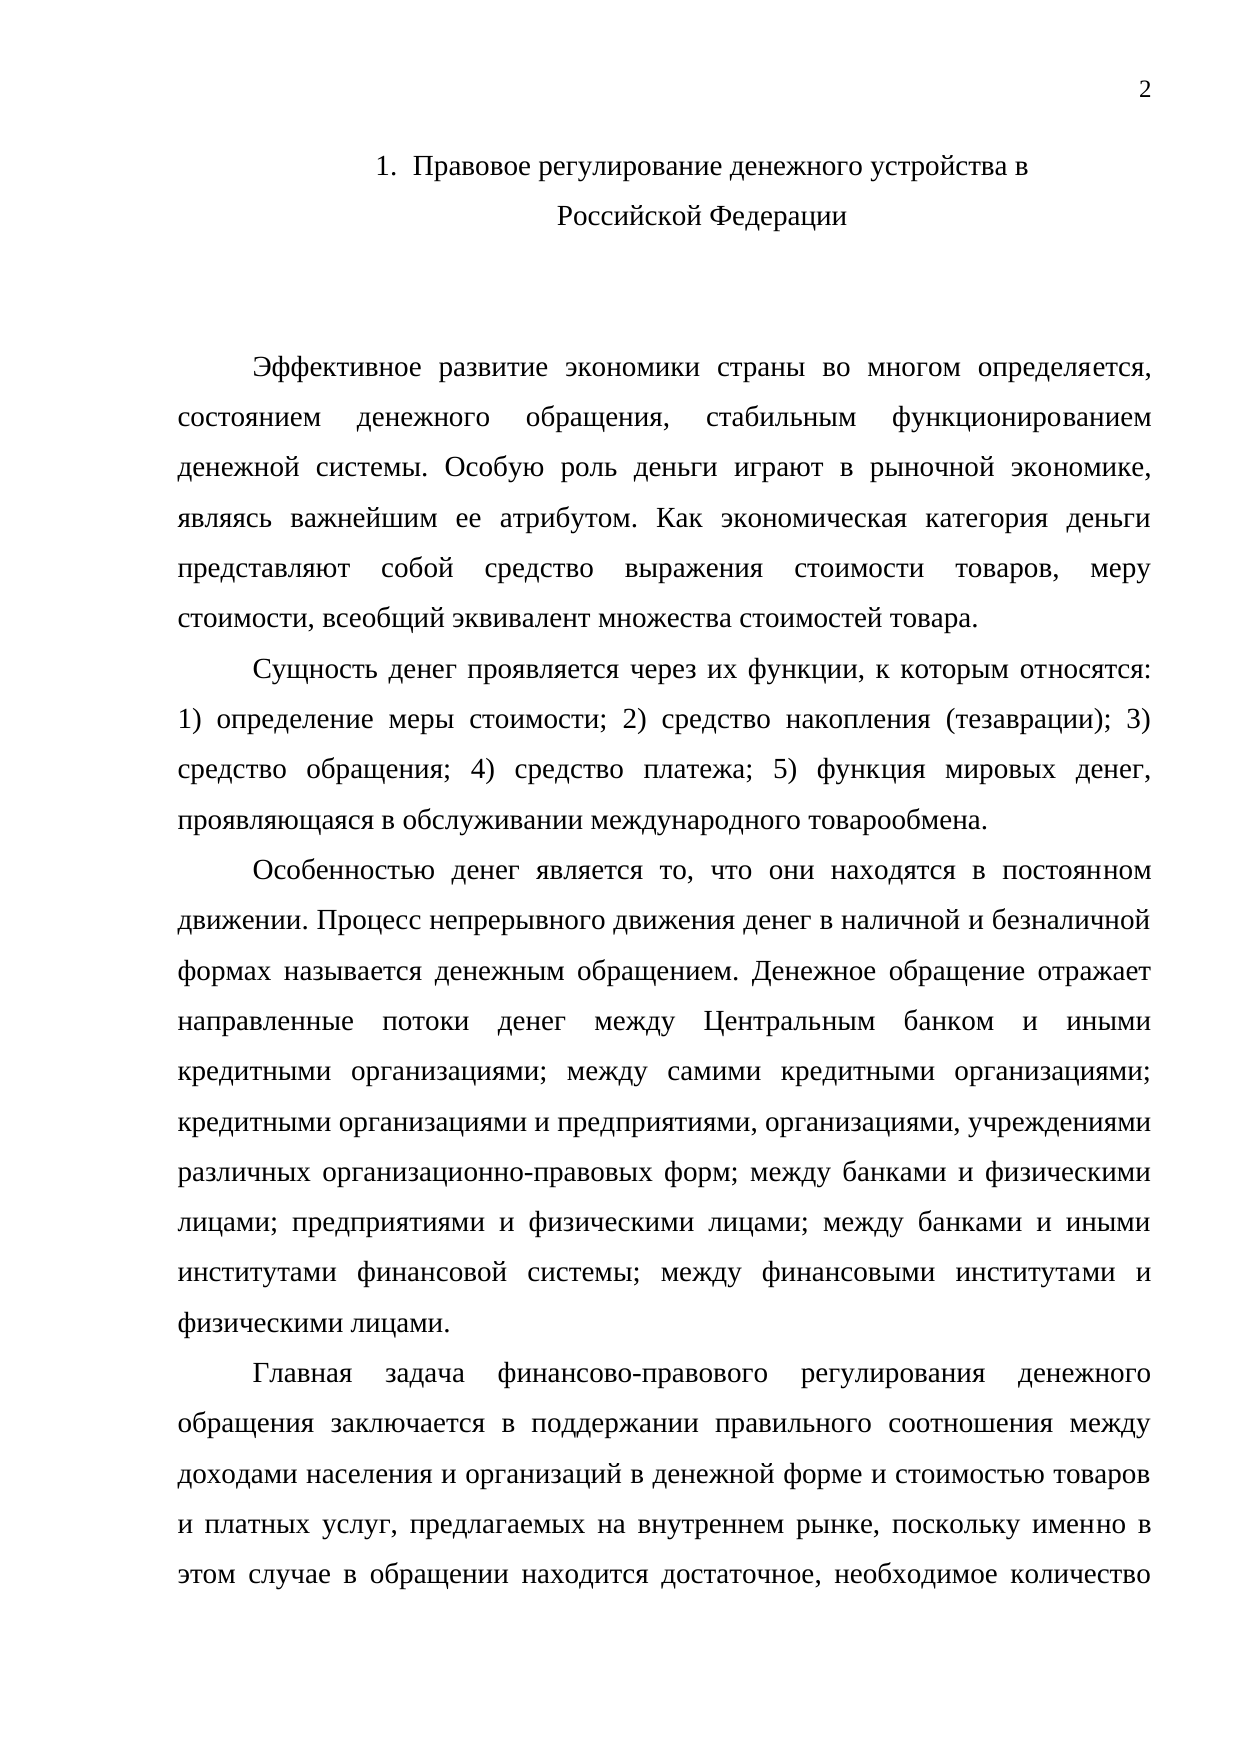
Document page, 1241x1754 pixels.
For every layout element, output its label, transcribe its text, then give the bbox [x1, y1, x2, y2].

text Российской Федерации [252, 198, 1152, 232]
list Правовое регулирование денежного устройства в [252, 148, 1152, 181]
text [177, 1355, 1152, 1590]
text Особенностью денег является то, что они находятся в постоянном движении. Процесс непрерывного движения денег в наличной и безналичной формах называется денежным обращением. Денежное обращение отражает направленные потоки денег между Центральным банком и иными кредитными организациями; между самими кредитными организациями; кредитными организациями и предприятиями, организациями, учреждениями различных организационно-правовых форм; между банками и физическими лицами; предприятиями и физическими лицами; между банками и иными институтами финансовой системы; между финансовыми институтами и физическими лицами. [177, 852, 1152, 1338]
text Эффективное развитие экономики страны во многом определяется, состоянием денежного обращения, стабильным функционированием денежной системы. Особую роль деньги играют в рыночной экономике, являясь важнейшим ее атрибутом. Как экономическая категория деньги представляют собой средство выражения стоимости товаров, меру стоимости, всеобщий эквивалент множества стоимостей товара. [177, 349, 1152, 634]
text Сущность денег проявляется через их функции, к которым относятся: 1) определение меры стоимости; 2) средство накопления (тезаврации); 3) средство обращения; 4) средство платежа; 5) функция мировых денег, проявляющаяся в обслуживании международного товарообмена. [177, 651, 1152, 835]
